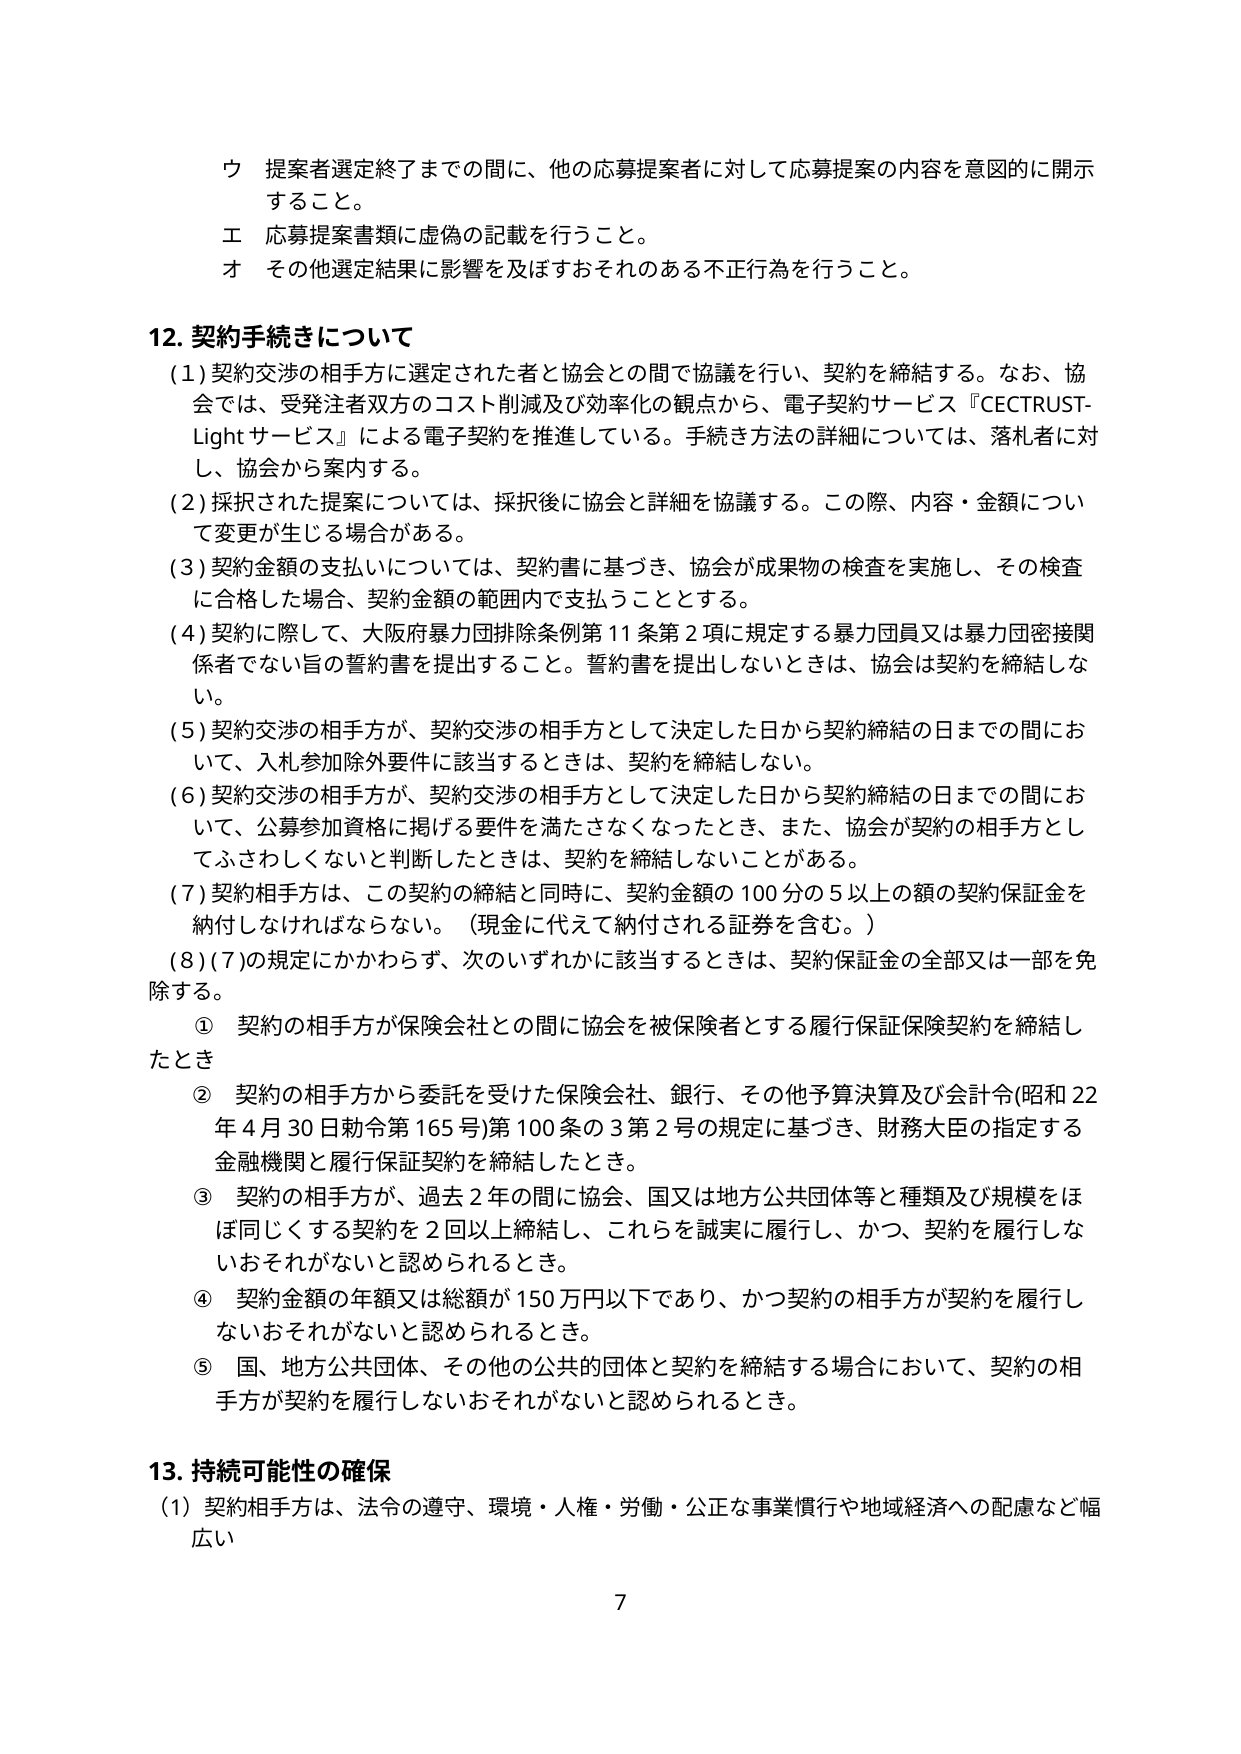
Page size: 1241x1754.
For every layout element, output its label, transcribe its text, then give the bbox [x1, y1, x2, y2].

text ウ 提案者選定終了までの間に、他の応募提案者に対して応募提案の内容を意図的に開示すること。 [222, 152, 1104, 216]
text (７) 契約相手方は、この契約の締結と同時に、契約金額の100分の５以上の額の契約保証金を納付しなければならない。（現金に代えて納付される証券を含む。） [170, 876, 1104, 941]
text (２) 採択された提案については、採択後に協会と詳細を協議する。この際、内容・金額について変更が生じる場合がある。 [170, 484, 1104, 548]
text エ 応募提案書類に虚偽の記載を行うこと。 [222, 218, 1104, 249]
list 契約手続きについて [148, 317, 1104, 353]
list 持続可能性の確保 [148, 1451, 1104, 1487]
text (６) 契約交渉の相手方が、契約交渉の相手方として決定した日から契約締結の日までの間において、公募参加資格に掲げる要件を満たさなくなったとき、また、協会が契約の相手方としてふさわしくないと判断したときは、契約を締結しないことがある。 [170, 778, 1104, 873]
text (５) 契約交渉の相手方が、契約交渉の相手方として決定した日から契約締結の日までの間において、入札参加除外要件に該当するときは、契約を締結しない。 [170, 713, 1104, 776]
text ⑤ 国、地方公共団体、その他の公共的団体と契約を締結する場合において、契約の相手方が契約を履行しないおそれがないと認められるとき。 [192, 1349, 1104, 1416]
text ② 契約の相手方から委託を受けた保険会社、銀行、その他予算決算及び会計令(昭和22年4月30日勅令第165号)第100条の3第2号の規定に基づき、財務大臣の指定する金融機関と履行保証契約を締結したとき。 [192, 1077, 1104, 1177]
text オ その他選定結果に影響を及ぼすおそれのある不正行為を行うこと。 [222, 252, 1104, 283]
text （1）契約相手方は、法令の遵守、環境・人権・労働・公正な事業慣行や地域経済への配慮など幅広い [148, 1489, 1104, 1553]
text (３) 契約金額の支払いについては、契約書に基づき、協会が成果物の検査を実施し、その検査に合格した場合、契約金額の範囲内で支払うこととする。 [170, 550, 1104, 613]
text (１) 契約交渉の相手方に選定された者と協会との間で協議を行い、契約を締結する。なお、協会では、受発注者双方のコスト削減及び効率化の観点から、電子契約サービス『CECTRUST-Lightサービス』による電子契約を推進している。手続き方法の詳細については、落札者に対し、協会から案内する。 [170, 356, 1104, 482]
text (４) 契約に際して、大阪府暴力団排除条例第11条第2項に規定する暴力団員又は暴力団密接関係者でない旨の誓約書を提出すること。誓約書を提出しないときは、協会は契約を締結しない。 [170, 616, 1104, 711]
text (８) (７)の規定にかかわらず、次のいずれかに該当するときは、契約保証金の全部又は一部を免除する。 [148, 943, 1104, 1006]
text ① 契約の相手方が保険会社との間に協会を被保険者とする履行保証保険契約を締結したとき [148, 1008, 1104, 1075]
text ③ 契約の相手方が、過去2年の間に協会、国又は地方公共団体等と種類及び規模をほぼ同じくする契約を２回以上締結し、これらを誠実に履行し、かつ、契約を履行しないおそれがないと認められるとき。 [192, 1179, 1104, 1278]
text ④ 契約金額の年額又は総額が150万円以下であり、かつ契約の相手方が契約を履行しないおそれがないと認められるとき。 [192, 1281, 1104, 1347]
